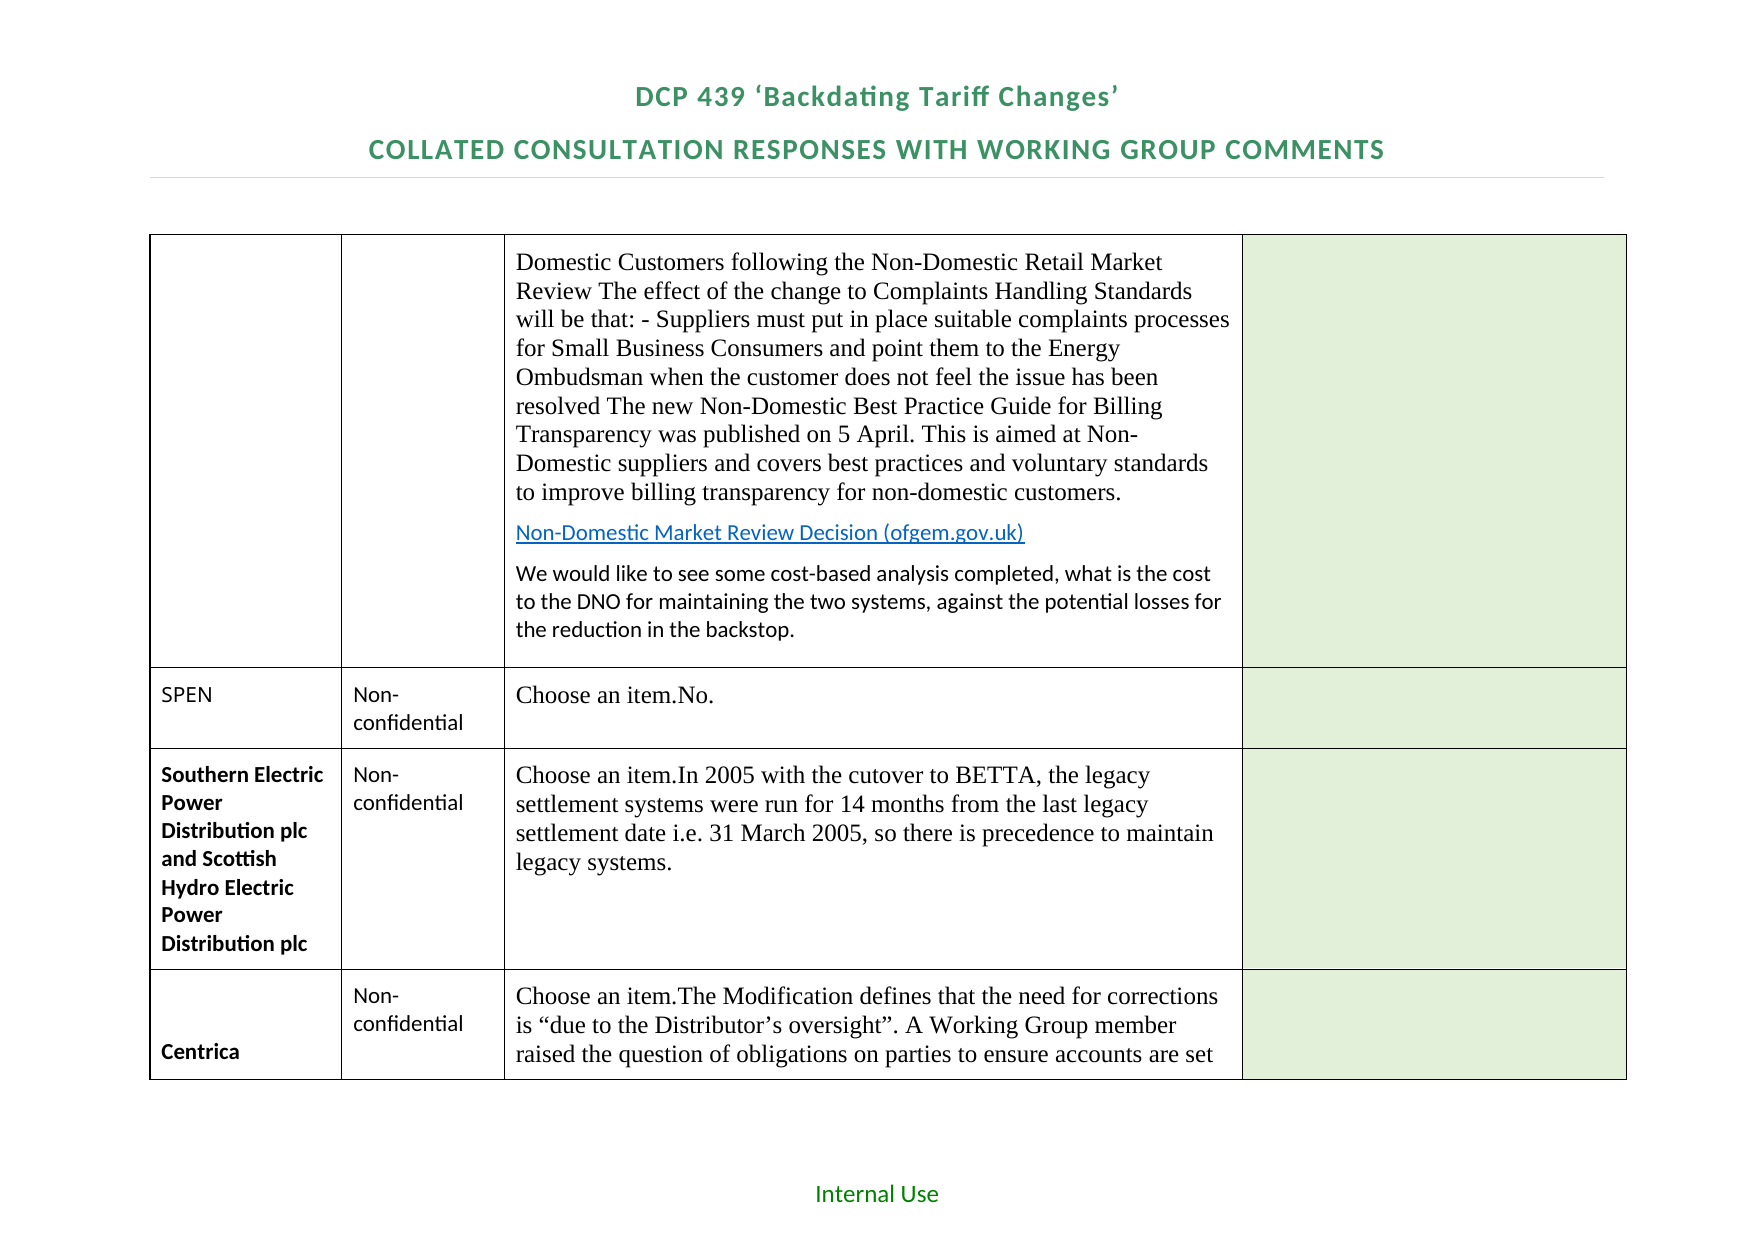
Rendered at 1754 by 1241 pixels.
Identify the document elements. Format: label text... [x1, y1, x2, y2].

table_cell [1243, 749, 1626, 968]
table_cell [1243, 668, 1626, 748]
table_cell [505, 970, 1242, 1079]
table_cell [505, 235, 1242, 667]
table_cell Centrica [151, 970, 341, 1079]
table_cell Southern Electric Power Distribution plc and Scottish Hydro Electric Power Distribution plc [151, 749, 341, 968]
table_cell [1243, 970, 1626, 1079]
table_cell No. [505, 668, 1242, 748]
table_cell [1243, 235, 1626, 667]
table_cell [151, 235, 341, 667]
table_cell In 2005 with the cutover to BETTA, the legacy settlement systems were run for 14 months from the last legacy settlement date i.e. 31 March 2005, so there is precedence to maintain legacy systems. [505, 749, 1242, 968]
